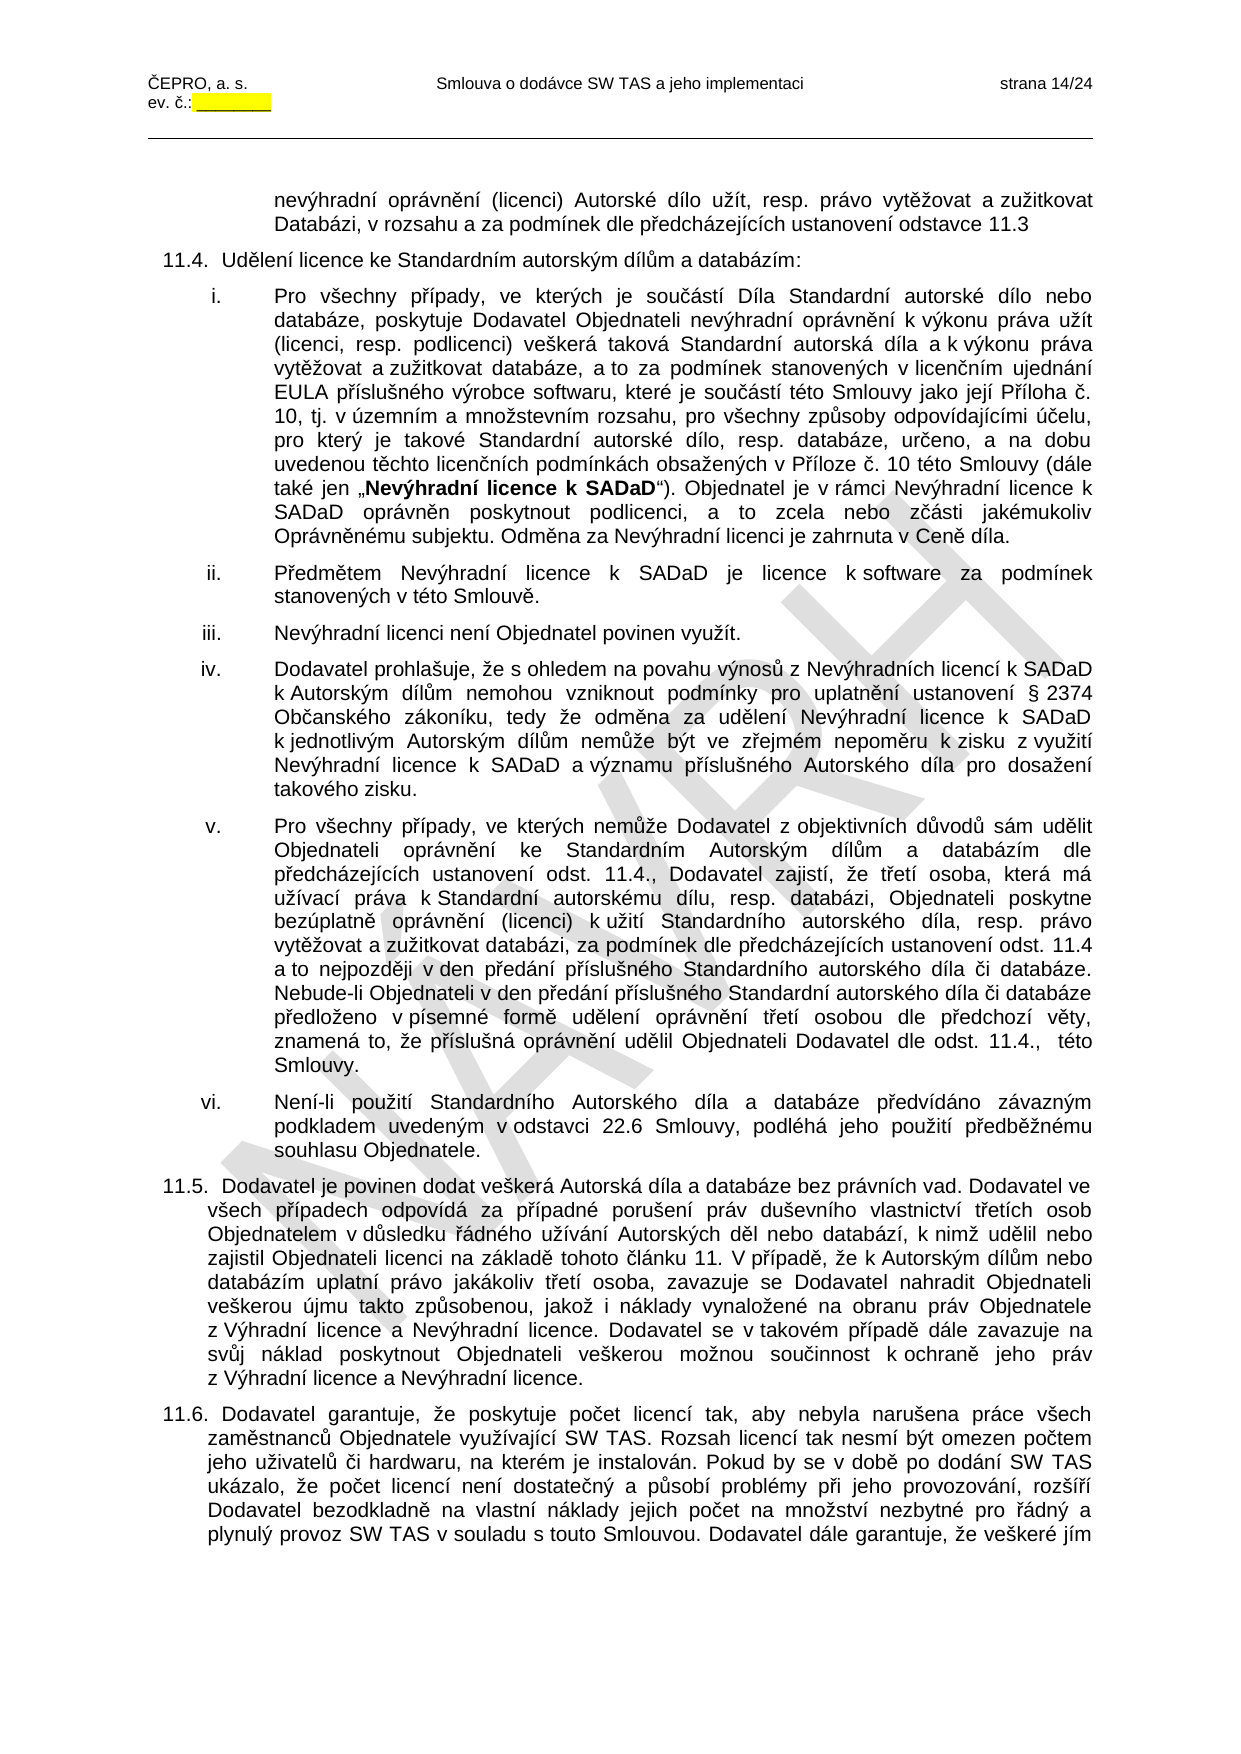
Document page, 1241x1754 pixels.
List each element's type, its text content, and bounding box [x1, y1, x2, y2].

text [162, 1402, 1093, 1546]
list Pro všechny případy, ve kterých nemůže Dodavatel z objektivních důvodů sám udělit Objednateli oprávnění ke Standardním Autorským dílům a databázím dle předcházejících ustanovení odst. 11.4., Dodavatel zajistí, že třetí osoba, která má užívací práva k Standardní autorskému dílu, resp. databázi, Objednateli poskytne bezúplatně oprávnění (licenci) k užití Standardního autorského díla, resp. právo vytěžovat a zužitkovat databázi, za podmínek dle předcházejících ustanovení odst. 11.4 a to nejpozději v den předání příslušného Standardního autorského díla či databáze. Nebude-li Objednateli v den předání příslušného Standardní autorského díla či databáze předloženo v písemné formě udělení oprávnění třetí osobou dle předchozí věty, znamená to, že příslušná oprávnění udělil Objednateli Dodavatel dle odst. 11.4., této Smlouvy. [221, 813, 1093, 1077]
text Dodavatel je povinen dodat veškerá Autorská díla a databáze bez právních vad. Dodavatel ve všech případech odpovídá za případné porušení práv duševního vlastnictví třetích osob Objednatelem v důsledku řádného užívání Autorských děl nebo databází, k nimž udělil nebo zajistil Objednateli licenci na základě tohoto článku 11. V případě, že k Autorským dílům nebo databázím uplatní právo jakákoliv třetí osoba, zavazuje se Dodavatel nahradit Objednateli veškerou újmu takto způsobenou, jakož i náklady vynaložené na obranu práv Objednatele z Výhradní licence a Nevýhradní licence. Dodavatel se v takovém případě dále zavazuje na svůj náklad poskytnout Objednateli veškerou možnou součinnost k ochraně jeho práv z Výhradní licence a Nevýhradní licence. [162, 1174, 1093, 1389]
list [221, 187, 1093, 235]
list Dodavatel prohlašuje, že s ohledem na povahu výnosů z Nevýhradních licencí k SADaD k Autorským dílům nemohou vzniknout podmínky pro uplatnění ustanovení § 2374 Občanského zákoníku, tedy že odměna za udělení Nevýhradní licence k SADaD k jednotlivým Autorským dílům nemůže být ve zřejmém nepoměru k zisku z využití Nevýhradní licence k SADaD a významu příslušného Autorského díla pro dosažení takového zisku. [221, 657, 1093, 801]
list Předmětem Nevýhradní licence k SADaD je licence k software za podmínek stanovených v této Smlouvě. [221, 560, 1093, 608]
list Není-li použití Standardního Autorského díla a databáze předvídáno závazným podkladem uvedeným v odstavci 22.6 Smlouvy, podléhá jeho použití předběžnému souhlasu Objednatele. [221, 1089, 1093, 1161]
text Udělení licence ke Standardním autorským dílům a databázím: [162, 248, 1093, 272]
list Pro všechny případy, ve kterých je součástí Díla Standardní autorské dílo nebo databáze, poskytuje Dodavatel Objednateli nevýhradní oprávnění k výkonu práva užít (licenci, resp. podlicenci) veškerá taková Standardní autorská díla a k výkonu práva vytěžovat a zužitkovat databáze, a to za podmínek stanovených v licenčním ujednání EULA příslušného výrobce softwaru, které je součástí této Smlouvy jako její Příloha č. 10, tj. v územním a množstevním rozsahu, pro všechny způsoby odpovídajícími účelu, pro který je takové Standardní autorské dílo, resp. databáze, určeno, a na dobu uvedenou těchto licenčních podmínkách obsažených v Příloze č. 10 této Smlouvy (dále také jen „Nevýhradní licence k SADaD“). Objednatel je v rámci Nevýhradní licence k SADaD oprávněn poskytnout podlicenci, a to zcela nebo zčásti jakémukoliv Oprávněnému subjektu. Odměna za Nevýhradní licenci je zahrnuta v Ceně díla. [221, 284, 1093, 548]
list Nevýhradní licenci není Objednatel povinen využít. [221, 621, 1093, 645]
